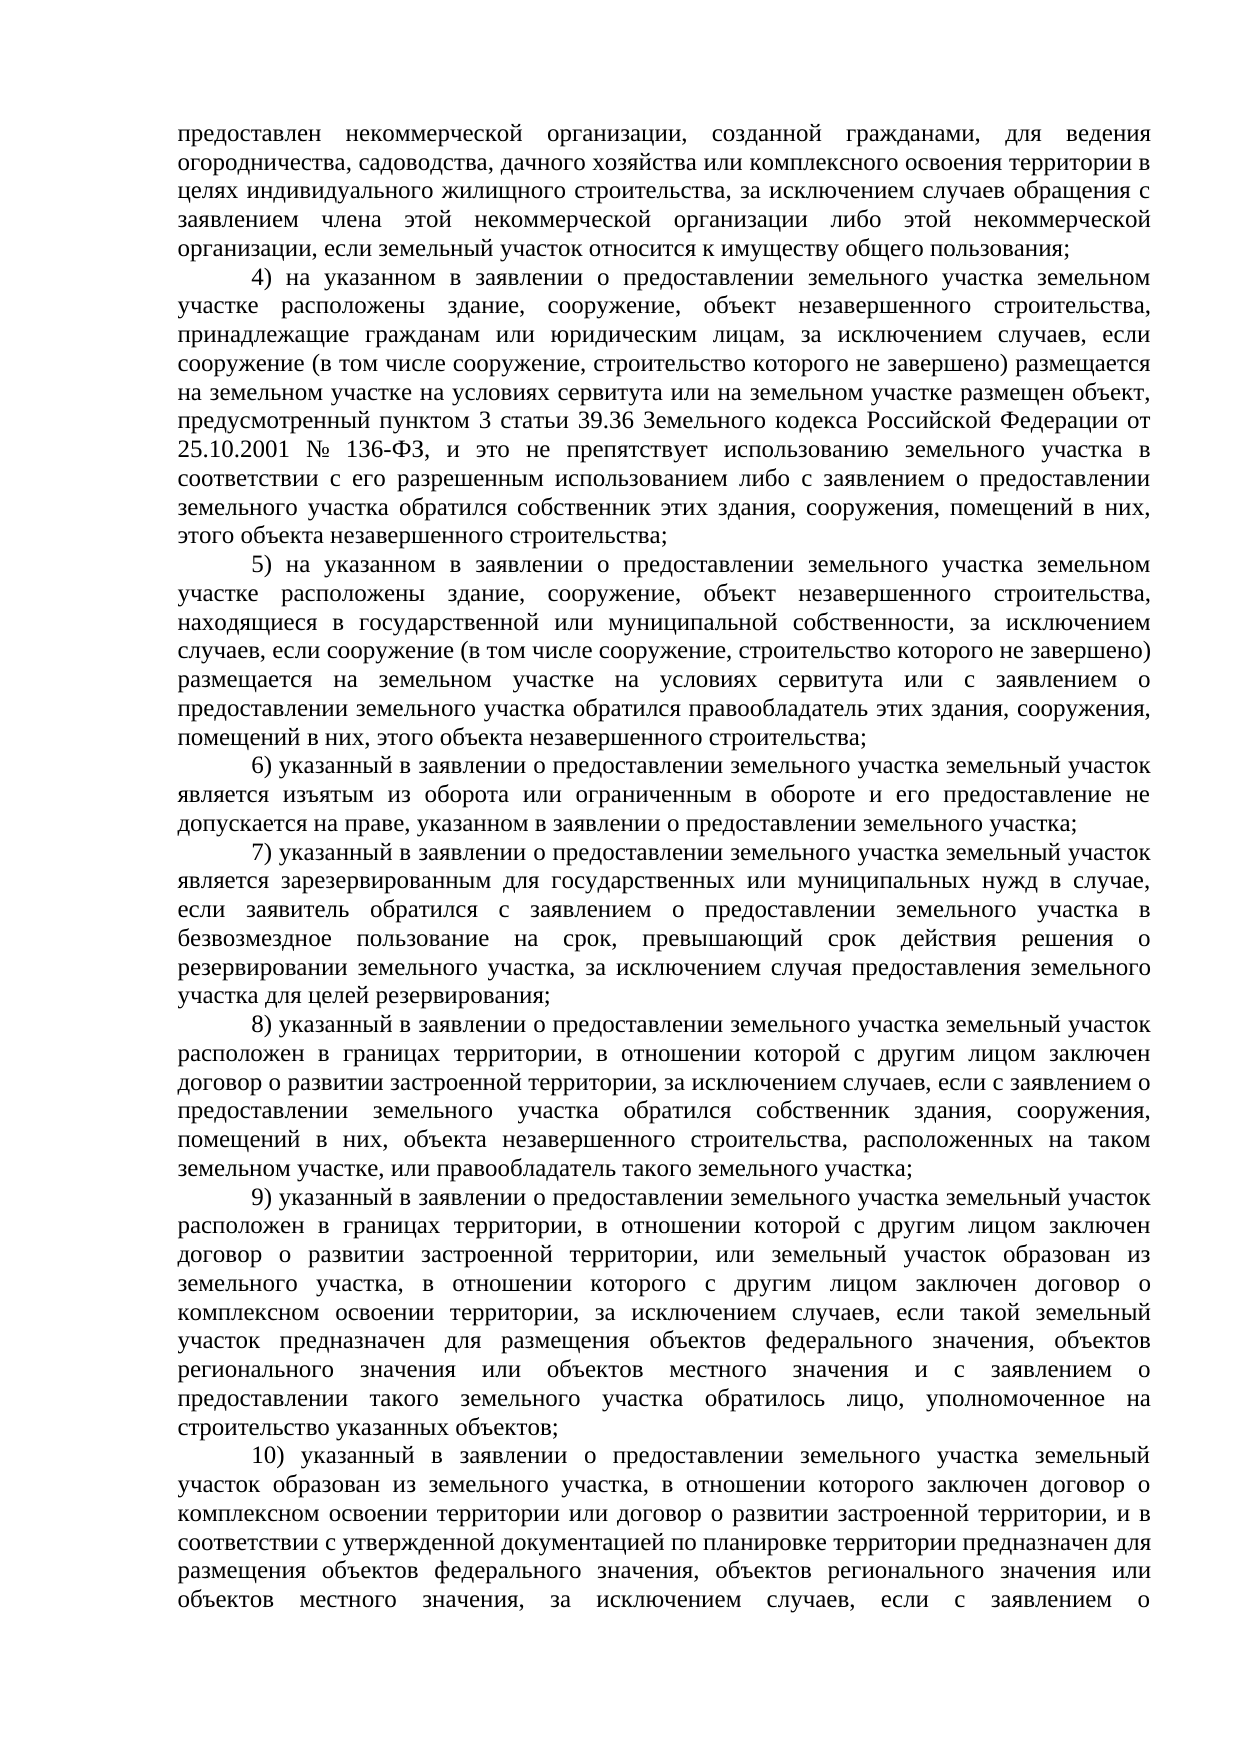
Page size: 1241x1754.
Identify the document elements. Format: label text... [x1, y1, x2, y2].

text 5) на указанном в заявлении о предоставлении земельного участка земельном участке расположены здание, сооружение, объект незавершенного строительства, находящиеся в государственной или муниципальной собственности, за исключением случаев, если сооружение (в том числе сооружение, строительство которого не завершено) размещается на земельном участке на условиях сервитута или с заявлением о предоставлении земельного участка обратился правообладатель этих здания, сооружения, помещений в них, этого объекта незавершенного строительства; [177, 549, 1152, 751]
text 9) указанный в заявлении о предоставлении земельного участка земельный участок расположен в границах территории, в отношении которой с другим лицом заключен договор о развитии застроенной территории, или земельный участок образован из земельного участка, в отношении которого с другим лицом заключен договор о комплексном освоении территории, за исключением случаев, если такой земельный участок предназначен для размещения объектов федерального значения, объектов регионального значения или объектов местного значения и с заявлением о предоставлении такого земельного участка обратилось лицо, уполномоченное на строительство указанных объектов; [177, 1182, 1152, 1441]
text 8) указанный в заявлении о предоставлении земельного участка земельный участок расположен в границах территории, в отношении которой с другим лицом заключен договор о развитии застроенной территории, за исключением случаев, если с заявлением о предоставлении земельного участка обратился собственник здания, сооружения, помещений в них, объекта незавершенного строительства, расположенных на таком земельном участке, или правообладатель такого земельного участка; [177, 1009, 1152, 1182]
text 6) указанный в заявлении о предоставлении земельного участка земельный участок является изъятым из оборота или ограниченным в обороте и его предоставление не допускается на праве, указанном в заявлении о предоставлении земельного участка; [177, 751, 1152, 837]
text 4) на указанном в заявлении о предоставлении земельного участка земельном участке расположены здание, сооружение, объект незавершенного строительства, принадлежащие гражданам или юридическим лицам, за исключением случаев, если сооружение (в том числе сооружение, строительство которого не завершено) размещается на земельном участке на условиях сервитута или на земельном участке размещен объект, предусмотренный пунктом 3 статьи 39.36 Земельного кодекса Российской Федерации от 25.10.2001 № 136-ФЗ, и это не препятствует использованию земельного участка в соответствии с его разрешенным использованием либо с заявлением о предоставлении земельного участка обратился собственник этих здания, сооружения, помещений в них, этого объекта незавершенного строительства; [177, 262, 1152, 549]
text 7) указанный в заявлении о предоставлении земельного участка земельный участок является зарезервированным для государственных или муниципальных нужд в случае, если заявитель обратился с заявлением о предоставлении земельного участка в безвозмездное пользование на срок, превышающий срок действия решения о резервировании земельного участка, за исключением случая предоставления земельного участка для целей резервирования; [177, 837, 1152, 1009]
